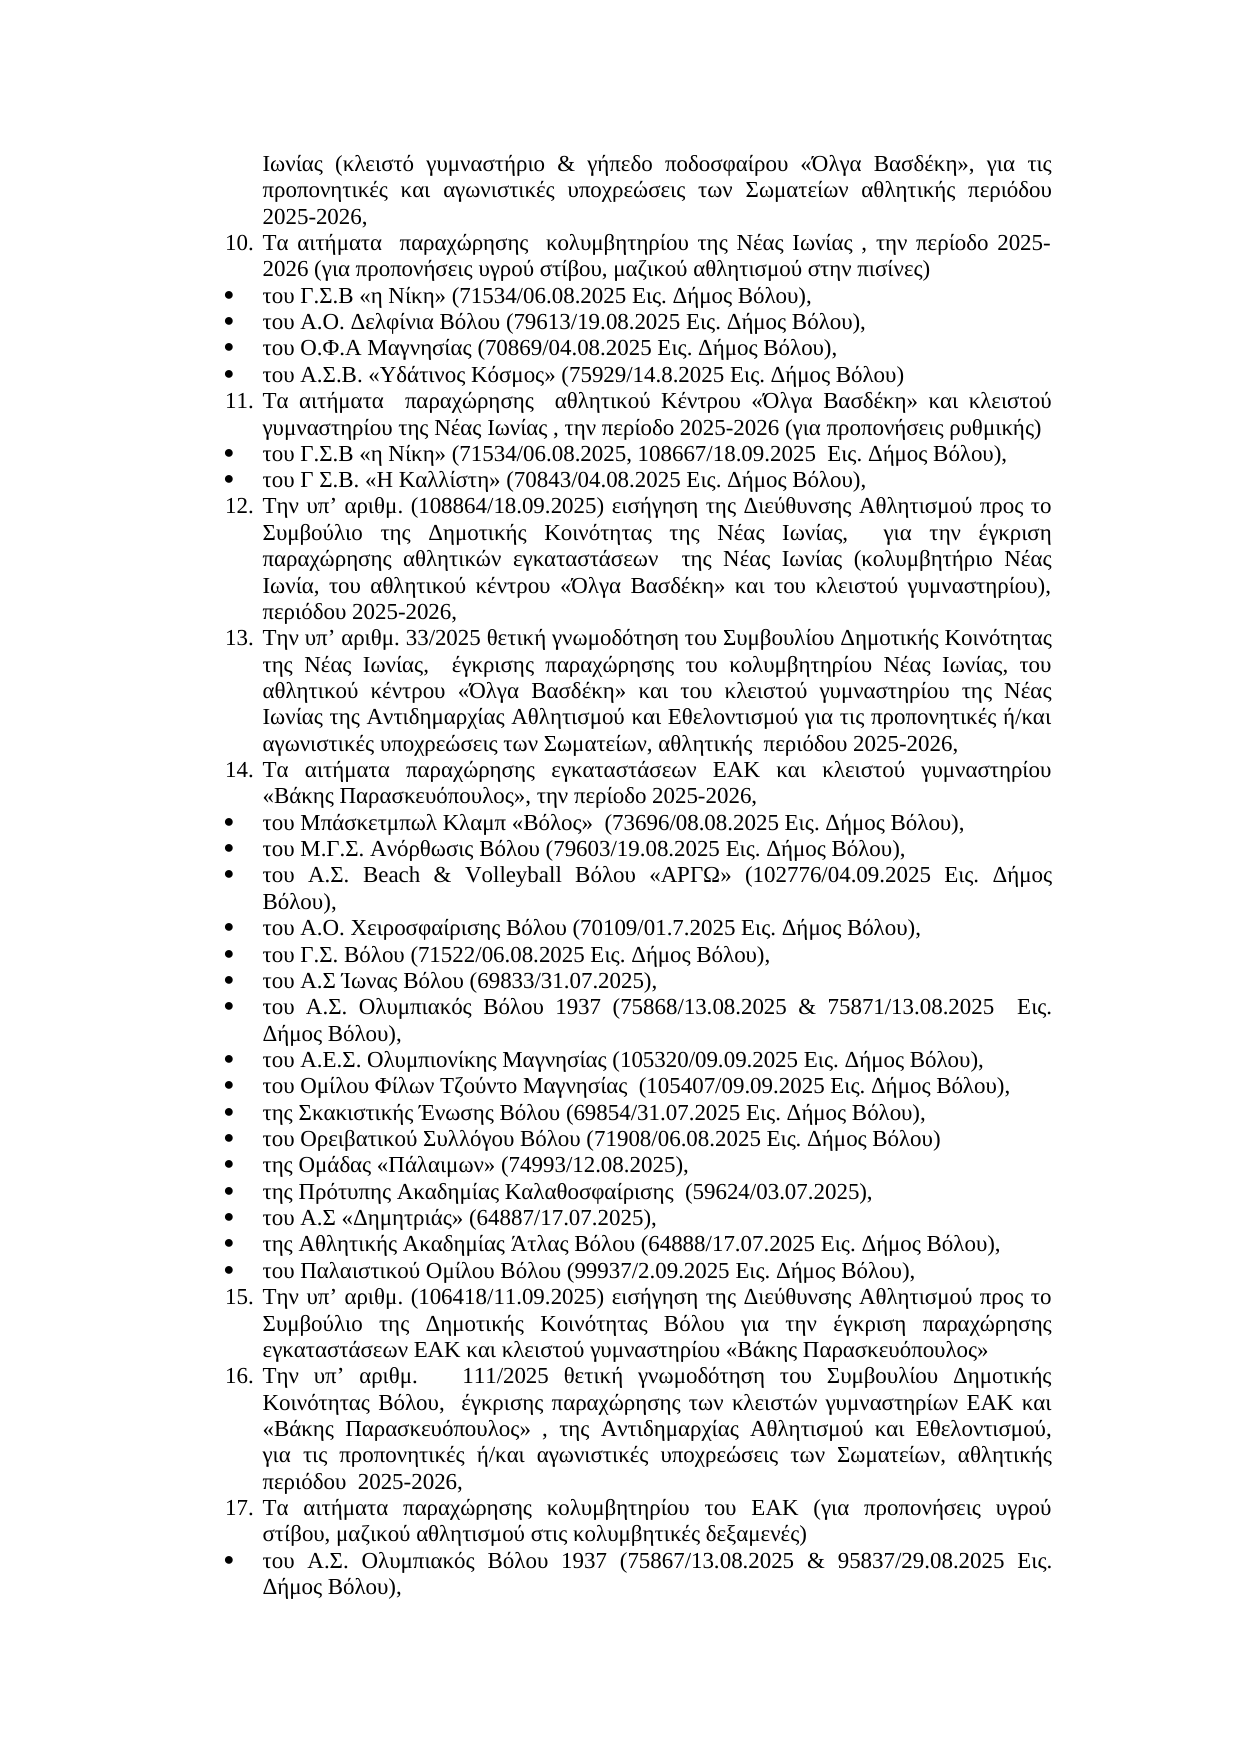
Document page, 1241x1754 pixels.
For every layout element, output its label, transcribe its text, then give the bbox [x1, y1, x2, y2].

list του Ο.Φ.Α Μαγνησίας (70869/04.08.2025 Εις. Δήμος Βόλου), [225, 334, 1053, 361]
list του Α.Σ. Ολυμπιακός Βόλου 1937 (75867/13.08.2025 & 95837/29.08.2025 Εις. Δήμος Βόλου), [225, 1547, 1053, 1599]
list του Α.Σ. Ολυμπιακός Βόλου 1937 (75868/13.08.2025 & 75871/13.08.2025 Εις. Δήμος Βόλου), [225, 993, 1053, 1046]
list του Γ Σ.Β. «Η Καλλίστη» (70843/04.08.2025 Εις. Δήμος Βόλου), [225, 466, 1053, 493]
list του Μπάσκετμπωλ Κλαμπ «Βόλος» (73696/08.08.2025 Εις. Δήμος Βόλου), [225, 809, 1053, 835]
list του Α.Σ Ίωνας Βόλου (69833/31.07.2025), [225, 967, 1053, 993]
list του Α.Σ «Δημητριάς» (64887/17.07.2025), [225, 1204, 1053, 1231]
list του Ορειβατικού Συλλόγου Βόλου (71908/06.08.2025 Εις. Δήμος Βόλου) [225, 1125, 1053, 1151]
list Τα αιτήματα παραχώρησης κολυμβητηρίου της Νέας Ιωνίας , την περίοδο 2025-2026 (για προπονήσεις υγρού στίβου, μαζικού αθλητισμού στην πισίνες) [225, 229, 1053, 282]
list του Α.Σ. Beach & Volleyball Βόλου «ΑΡΓΩ» (102776/04.09.2025 Εις. Δήμος Βόλου), [225, 862, 1053, 914]
list της Σκακιστικής Ένωσης Βόλου (69854/31.07.2025 Εις. Δήμος Βόλου), [225, 1099, 1053, 1125]
list Την υπ’ αριθμ. 111/2025 θετική γνωμοδότηση του Συμβουλίου Δημοτικής Κοινότητας Βόλου, έγκρισης παραχώρησης των κλειστών γυμναστηρίων ΕΑΚ και «Βάκης Παρασκευόπουλος» , της Αντιδημαρχίας Αθλητισμού και Εθελοντισμού, για τις προπονητικές ή/και αγωνιστικές υποχρεώσεις των Σωματείων, αθλητικής περιόδου 2025-2026, [225, 1362, 1053, 1494]
list του Γ.Σ.Β «η Νίκη» (71534/06.08.2025 Εις. Δήμος Βόλου), [225, 282, 1053, 308]
list Την υπ’ αριθμ. (108864/18.09.2025) εισήγηση της Διεύθυνσης Αθλητισμού προς το Συμβούλιο της Δημοτικής Κοινότητας της Νέας Ιωνίας, για την έγκριση παραχώρησης αθλητικών εγκαταστάσεων της Νέας Ιωνίας (κολυμβητήριο Νέας Ιωνία, του αθλητικού κέντρου «Όλγα Βασδέκη» και του κλειστού γυμναστηρίου), περιόδου 2025-2026, [225, 493, 1053, 624]
list Τα αιτήματα παραχώρησης κολυμβητηρίου του ΕΑΚ (για προπονήσεις υγρού στίβου, μαζικού αθλητισμού στις κολυμβητικές δεξαμενές) [225, 1494, 1053, 1547]
list του Α.Ε.Σ. Ολυμπιονίκης Μαγνησίας (105320/09.09.2025 Εις. Δήμος Βόλου), [225, 1046, 1053, 1072]
list του Παλαιστικού Ομίλου Βόλου (99937/2.09.2025 Εις. Δήμος Βόλου), [225, 1257, 1053, 1283]
list Τα αιτήματα παραχώρησης αθλητικού Κέντρου «Όλγα Βασδέκη» και κλειστού γυμναστηρίου της Νέας Ιωνίας , την περίοδο 2025-2026 (για προπονήσεις ρυθμικής) [225, 387, 1053, 440]
list του Γ.Σ.Β «η Νίκη» (71534/06.08.2025, 108667/18.09.2025 Εις. Δήμος Βόλου), [225, 440, 1053, 466]
list του Γ.Σ. Βόλου (71522/06.08.2025 Εις. Δήμος Βόλου), [225, 941, 1053, 967]
list του Α.Σ.Β. «Υδάτινος Κόσμος» (75929/14.8.2025 Εις. Δήμος Βόλου) [225, 361, 1053, 387]
list του Μ.Γ.Σ. Ανόρθωσις Βόλου (79603/19.08.2025 Εις. Δήμος Βόλου), [225, 835, 1053, 862]
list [225, 150, 1053, 229]
list του Α.Ο. Χειροσφαίρισης Βόλου (70109/01.7.2025 Εις. Δήμος Βόλου), [225, 914, 1053, 941]
list της Αθλητικής Ακαδημίας Άτλας Βόλου (64888/17.07.2025 Εις. Δήμος Βόλου), [225, 1231, 1053, 1257]
list Την υπ’ αριθμ. 33/2025 θετική γνωμοδότηση του Συμβουλίου Δημοτικής Κοινότητας της Νέας Ιωνίας, έγκρισης παραχώρησης του κολυμβητηρίου Νέας Ιωνίας, του αθλητικού κέντρου «Όλγα Βασδέκη» και του κλειστού γυμναστηρίου της Νέας Ιωνίας της Αντιδημαρχίας Αθλητισμού και Εθελοντισμού για τις προπονητικές ή/και αγωνιστικές υποχρεώσεις των Σωματείων, αθλητικής περιόδου 2025-2026, [225, 624, 1053, 756]
list του Α.Ο. Δελφίνια Βόλου (79613/19.08.2025 Εις. Δήμος Βόλου), [225, 308, 1053, 334]
list της Ομάδας «Πάλαιμων» (74993/12.08.2025), [225, 1151, 1053, 1178]
list Την υπ’ αριθμ. (106418/11.09.2025) εισήγηση της Διεύθυνσης Αθλητισμού προς το Συμβούλιο της Δημοτικής Κοινότητας Βόλου για την έγκριση παραχώρησης εγκαταστάσεων ΕΑΚ και κλειστού γυμναστηρίου «Βάκης Παρασκευόπουλος» [225, 1283, 1053, 1362]
list του Ομίλου Φίλων Τζούντο Μαγνησίας (105407/09.09.2025 Εις. Δήμος Βόλου), [225, 1072, 1053, 1099]
list της Πρότυπης Ακαδημίας Καλαθοσφαίρισης (59624/03.07.2025), [225, 1178, 1053, 1204]
list Τα αιτήματα παραχώρησης εγκαταστάσεων ΕΑΚ και κλειστού γυμναστηρίου «Βάκης Παρασκευόπουλος», την περίοδο 2025-2026, [225, 756, 1053, 809]
